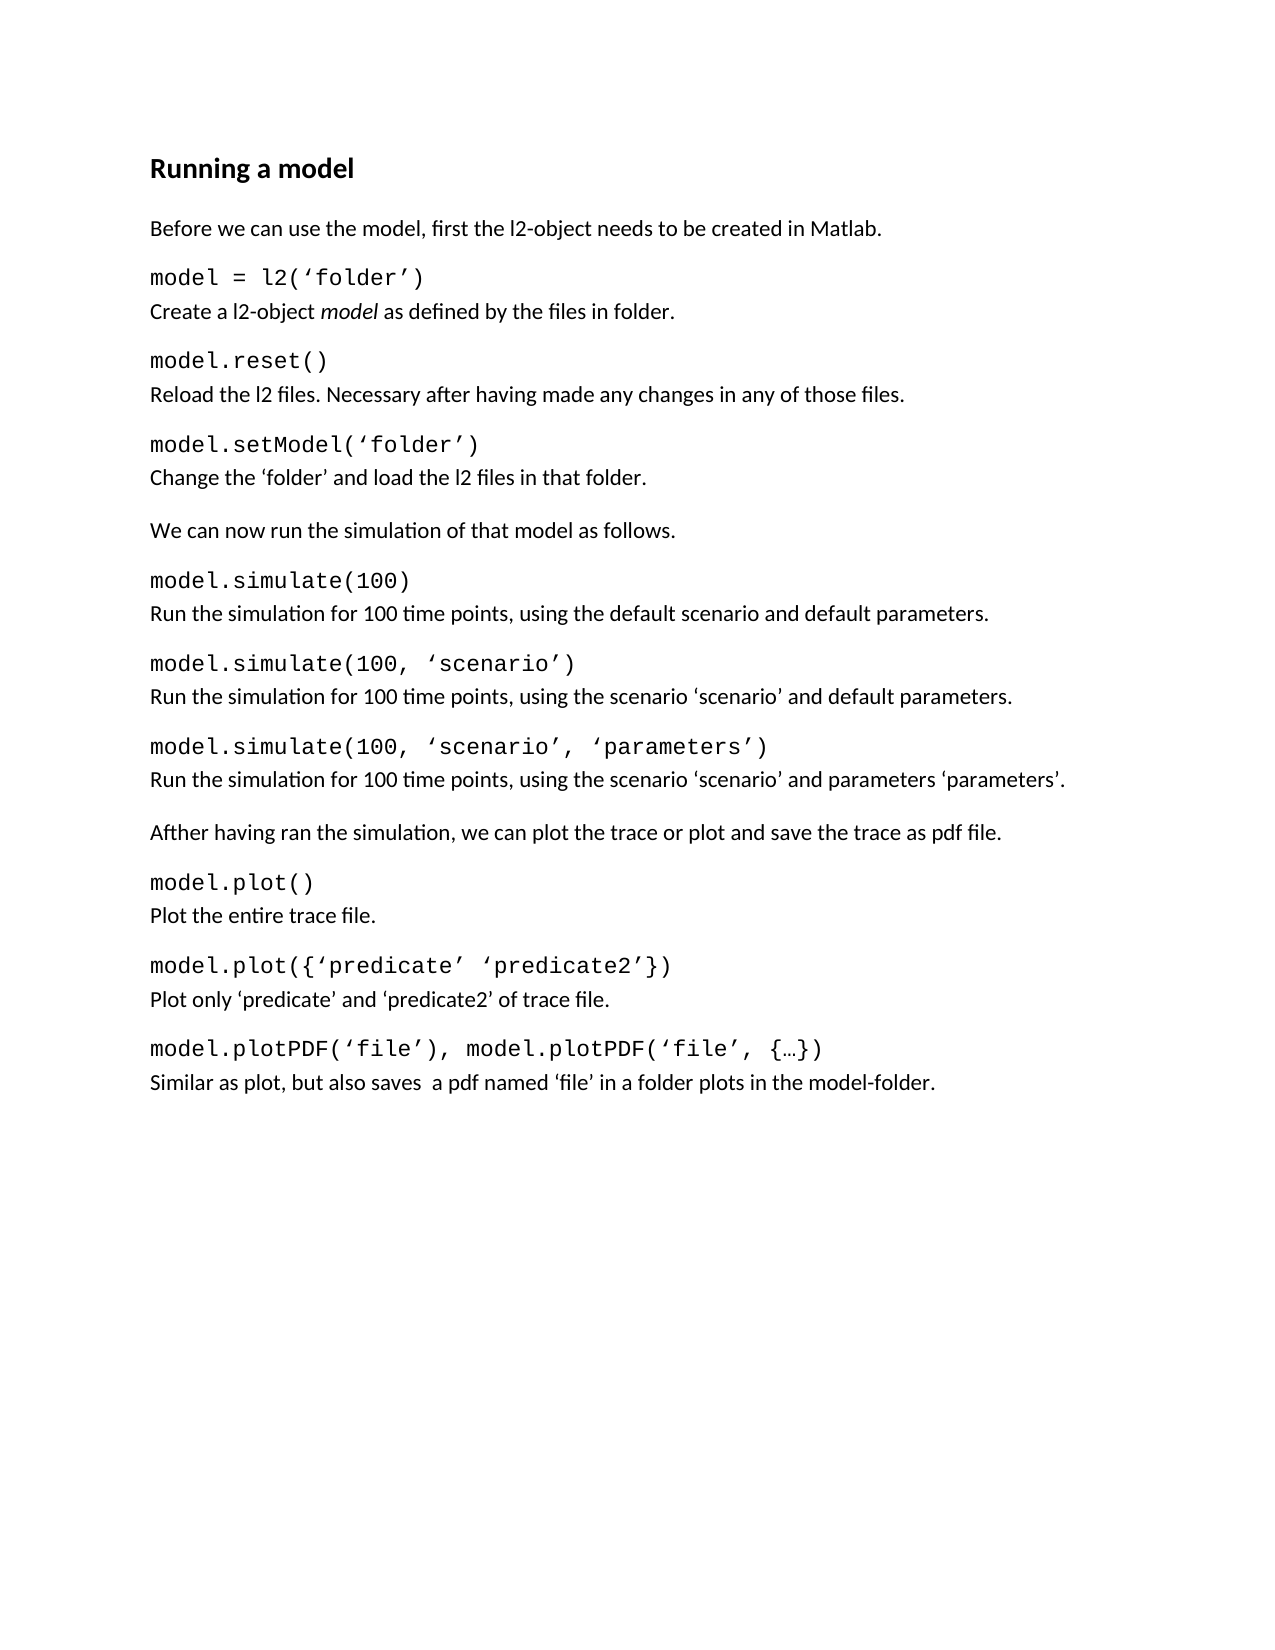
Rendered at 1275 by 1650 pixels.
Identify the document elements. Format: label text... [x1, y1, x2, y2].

text Before we can use the model, first the l2-object needs to be created in Matlab. [150, 214, 1125, 242]
text model.plot() Plot the entire trace file. [150, 871, 1125, 929]
text model.simulate(100, ‘scenario’, ‘parameters’) Run the simulation for 100 time points, using the scenario ‘scenario’ and parameters ‘parameters’. [150, 735, 1125, 793]
text model.reset() Reload the l2 files. Necessary after having made any changes in any of those files. [150, 350, 1125, 408]
text model.plot({‘predicate’ ‘predicate2’}) Plot only ‘predicate’ and ‘predicate2’ of trace file. [150, 954, 1125, 1013]
text model.simulate(100) Run the simulation for 100 time points, using the default scenario and default parameters. [150, 569, 1125, 627]
text Running a model [150, 150, 1125, 186]
text model.plotPDF(‘file’), model.plotPDF(‘file’, {…}) Similar as plot, but also saves a pdf named ‘file’ in a folder plots in the model-folder. [150, 1038, 1125, 1096]
text model = l2(‘folder’) Create a l2-object model as defined by the files in folder. [150, 267, 1125, 325]
text model.setModel(‘folder’) Change the ‘folder’ and load the l2 files in that folder. [150, 433, 1125, 491]
text Afther having ran the simulation, we can plot the trace or plot and save the trace as pdf file. [150, 818, 1125, 846]
text model.simulate(100, ‘scenario’) Run the simulation for 100 time points, using the scenario ‘scenario’ and default parameters. [150, 652, 1125, 710]
text We can now run the simulation of that model as follows. [150, 516, 1125, 544]
